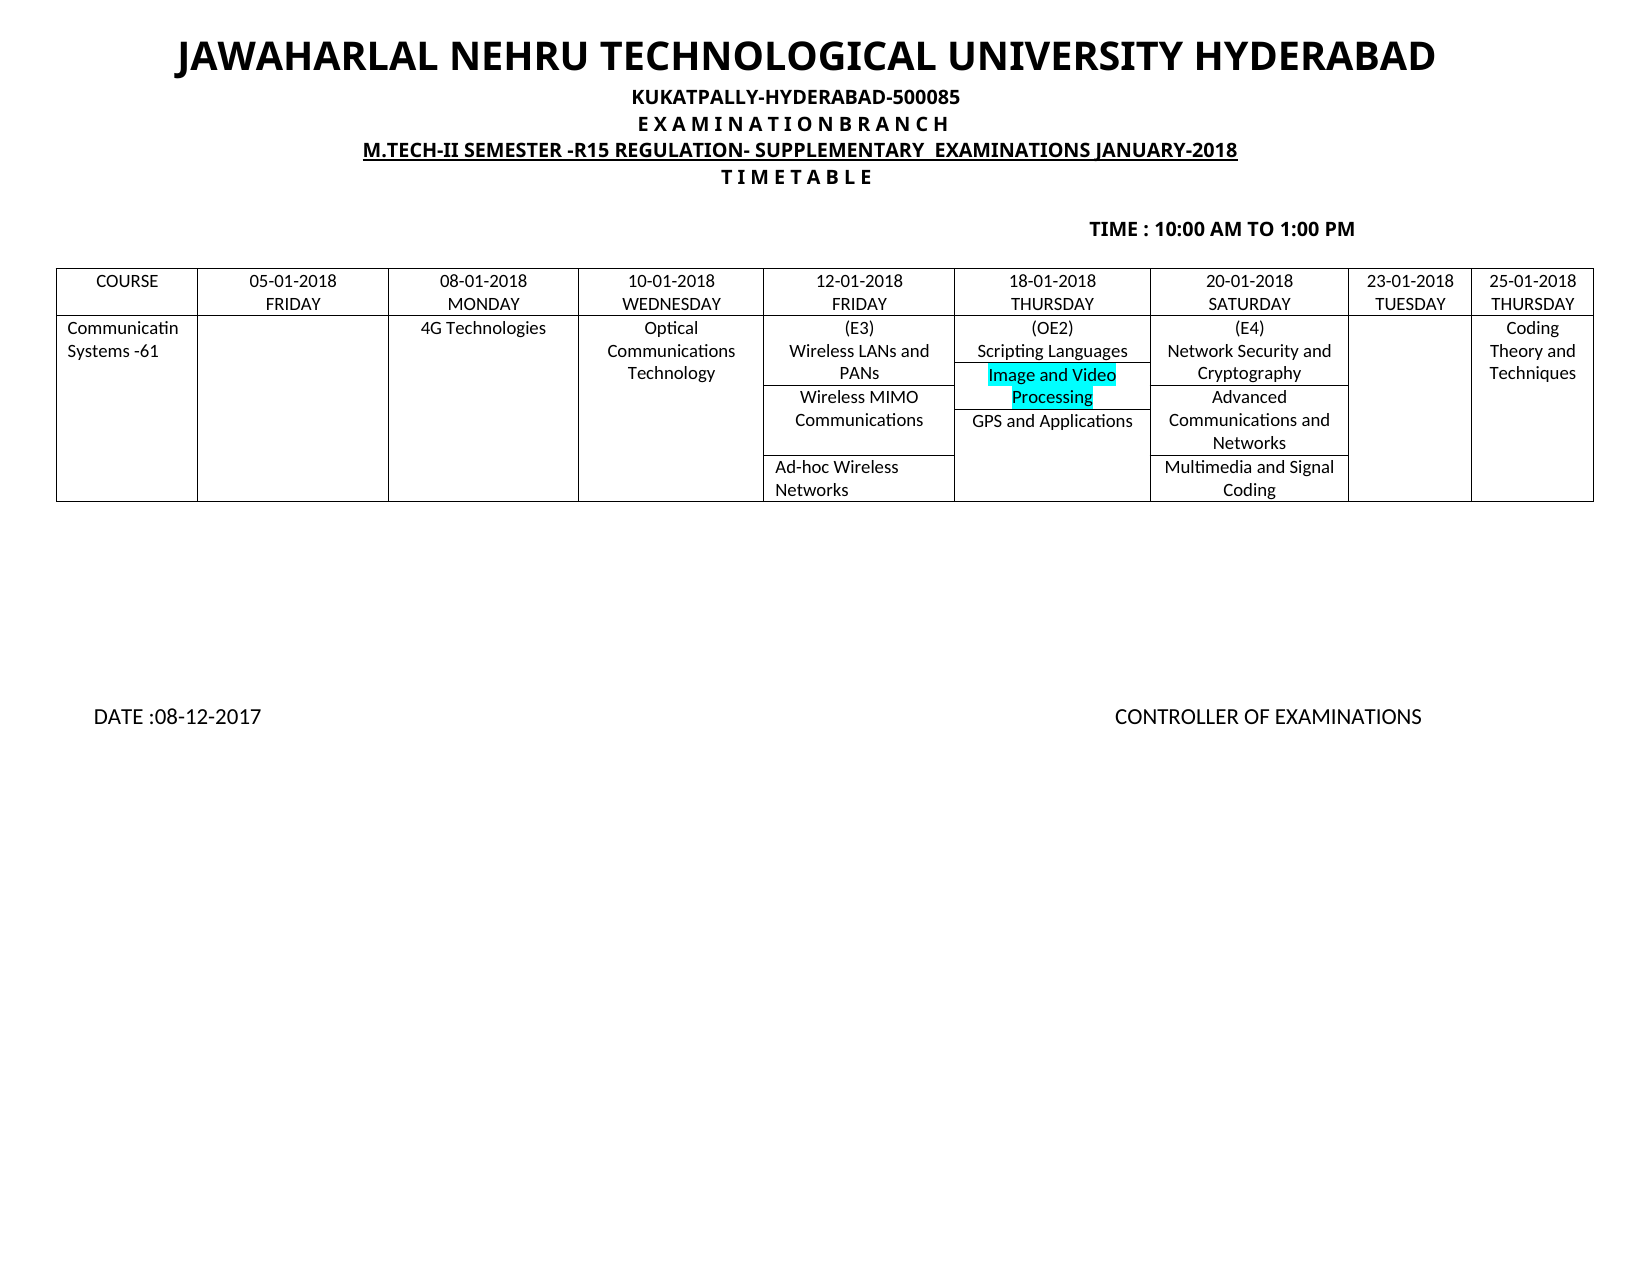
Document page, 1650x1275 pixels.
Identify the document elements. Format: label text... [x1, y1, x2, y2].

table_cell Image and Video Processing [1093, 363, 1150, 409]
table_cell Multimedia and Signal Coding [1151, 456, 1348, 501]
table_cell Wireless MIMO Communications [764, 386, 954, 454]
table_cell GPS and Applications [955, 410, 1150, 501]
table_header 05-01-2018 FRIDAY [198, 269, 388, 315]
table_cell [198, 316, 388, 501]
text T I M E T A B L E [721, 163, 1584, 189]
text M.TECH-II SEMESTER -R15 REGULATION- SUPPLEMENTARY EXAMINATIONS JANUARY-2018 [362, 137, 1584, 163]
text E X A M I N A T I O N B R A N C H [637, 110, 1584, 137]
table_header 23-01-2018 TUESDAY [1349, 269, 1471, 315]
table_cell Image and Video Processing [955, 363, 1012, 409]
text KUKATPALLY-HYDERABAD-500085 [631, 83, 1584, 110]
table_header 18-01-2018 THURSDAY [955, 269, 1150, 315]
table_cell (E4) Network Security and Cryptography [1151, 316, 1348, 385]
text DATE :08-12-2017 CONTROLLER OF EXAMINATIONS [19, 702, 1481, 729]
table_cell Optical Communications Technology [579, 316, 763, 501]
table_cell (E3) Wireless LANs and PANs [764, 316, 954, 385]
table_header 20-01-2018 SATURDAY [1151, 269, 1348, 315]
table_header COURSE [57, 269, 197, 315]
table_cell Communicatin Systems -61 [57, 316, 197, 501]
table_cell 4G Technologies [389, 316, 578, 501]
table_cell [1349, 316, 1471, 501]
table_cell Coding Theory and Techniques [1472, 316, 1593, 501]
table_header 08-01-2018 MONDAY [389, 269, 578, 315]
text TIME : 10:00 AM TO 1:00 PM [77, 218, 1359, 241]
table_cell Ad-hoc Wireless Networks [764, 456, 954, 501]
table_header 10-01-2018 WEDNESDAY [579, 269, 763, 315]
table_cell Advanced Communications and Networks [1151, 386, 1348, 454]
table_header 12-01-2018 FRIDAY [764, 269, 954, 315]
table_header 25-01-2018 THURSDAY [1472, 269, 1593, 315]
text JAWAHARLAL NEHRU TECHNOLOGICAL UNIVERSITY HYDERABAD [177, 28, 1584, 81]
table_cell (OE2) Scripting Languages [955, 316, 1150, 362]
